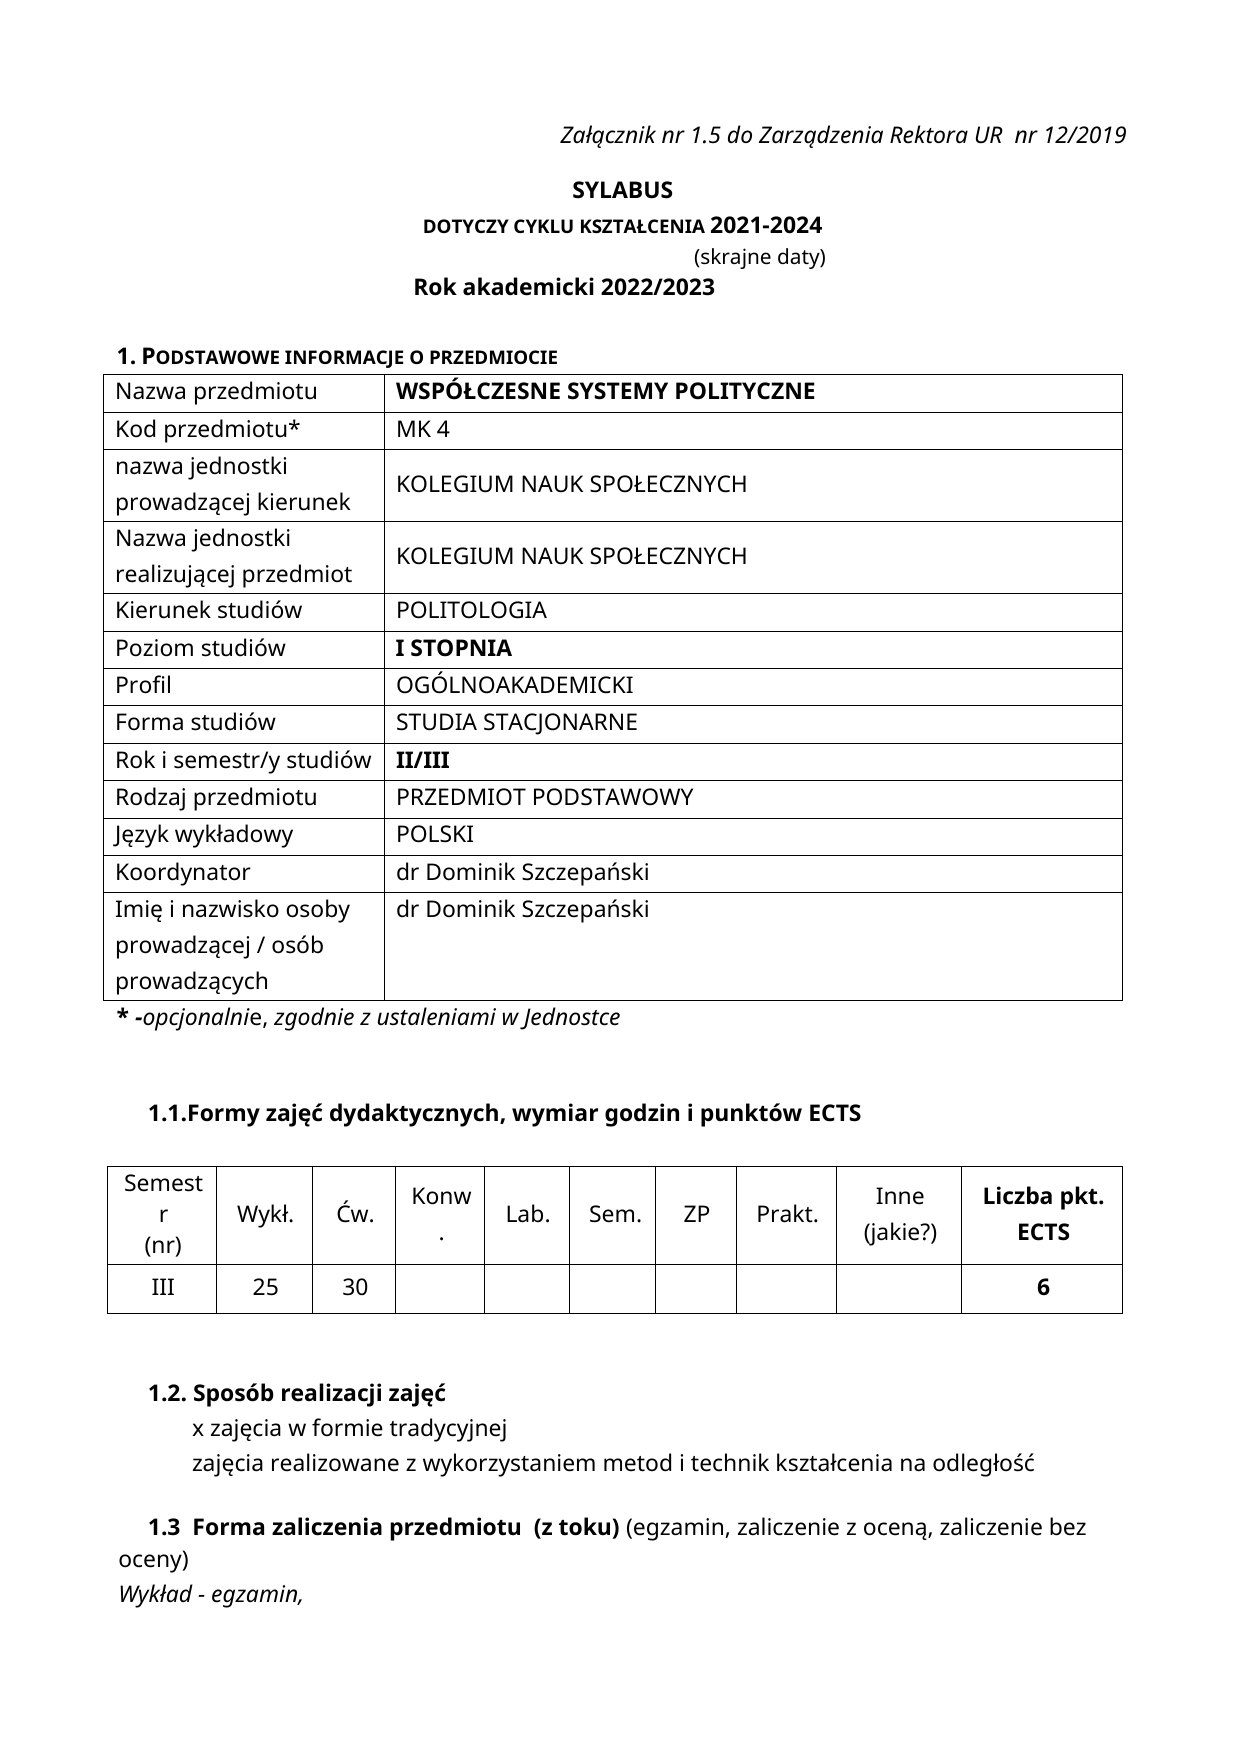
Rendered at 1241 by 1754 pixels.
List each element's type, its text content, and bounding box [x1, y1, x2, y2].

text (skrajne daty) [118, 242, 1127, 270]
table_header Semestr (nr) [108, 1167, 216, 1264]
text DOTYCZY CYKLU KSZTAŁCENIA 2021-2024 [118, 209, 1127, 241]
table_cell PRZEDMIOT PODSTAWOWY [385, 781, 1122, 817]
table_header Prakt. [737, 1167, 836, 1264]
table_cell 30 [313, 1265, 395, 1312]
table_cell Imię i nazwisko osoby prowadzącej / osób prowadzących [104, 893, 384, 1000]
table_cell [737, 1265, 836, 1312]
text 1.3 Forma zaliczenia przedmiotu (z toku) (egzamin, zaliczenie z oceną, zaliczenie bez oceny) [118, 1511, 1118, 1574]
table_header Sem. [570, 1167, 655, 1264]
table_cell Język wykładowy [104, 819, 384, 855]
table_cell OGÓLNOAKADEMICKI [385, 669, 1122, 705]
table_cell 25 [217, 1265, 312, 1312]
text Rok akademicki 2022/2023 [118, 271, 1128, 302]
table_cell I STOPNIA [385, 632, 1122, 668]
table_header Wykł. [217, 1167, 312, 1264]
table_cell [485, 1265, 569, 1312]
table_header Konw. [396, 1167, 484, 1264]
text 1.1.Formy zajęć dydaktycznych, wymiar godzin i punktów ECTS [148, 1097, 1128, 1128]
table_cell POLSKI [385, 819, 1122, 855]
table_cell nazwa jednostki prowadzącej kierunek [104, 450, 384, 521]
table_cell 6 [962, 1265, 1122, 1312]
table_cell KOLEGIUM NAUK SPOŁECZNYCH [385, 522, 1122, 593]
table_cell Profil [104, 669, 384, 705]
text 1.2. Sposób realizacji zajęć [148, 1376, 1128, 1408]
table_header Nazwa przedmiotu [104, 375, 384, 412]
table_cell MK 4 [385, 413, 1122, 449]
text x zajęcia w formie tradycyjnej [192, 1412, 1128, 1443]
table_cell KOLEGIUM NAUK SPOŁECZNYCH [385, 450, 1122, 521]
table_header Liczba pkt. ECTS [962, 1167, 1122, 1264]
table_cell STUDIA STACJONARNE [385, 706, 1122, 743]
table_cell POLITOLOGIA [385, 594, 1122, 631]
table_cell Kod przedmiotu* [104, 413, 384, 449]
table_cell [656, 1265, 736, 1312]
table_cell Koordynator [104, 856, 384, 892]
table_header Inne (jakie?) [837, 1167, 961, 1264]
text SYLABUS [118, 174, 1127, 205]
table_cell II/III [385, 744, 1122, 780]
table_cell Forma studiów [104, 706, 384, 743]
table_cell III [108, 1265, 216, 1312]
text Załącznik nr 1.5 do Zarządzenia Rektora UR nr 12/2019 [118, 118, 1127, 150]
table_header Lab. [485, 1167, 569, 1264]
table_cell [570, 1265, 655, 1312]
table_cell Kierunek studiów [104, 594, 384, 631]
subtitle 1. PODSTAWOWE INFORMACJE O PRZEDMIOCIE [116, 340, 1128, 371]
table_cell dr Dominik Szczepański [385, 893, 1122, 1000]
text * -opcjonalnie, zgodnie z ustaleniami w Jednostce [116, 1001, 1128, 1032]
table_cell dr Dominik Szczepański [385, 856, 1122, 892]
table_header ZP [656, 1167, 736, 1264]
table_cell Rok i semestr/y studiów [104, 744, 384, 780]
table_cell [837, 1265, 961, 1312]
table_cell [396, 1265, 484, 1312]
table_cell Rodzaj przedmiotu [104, 781, 384, 817]
text Wykład - egzamin, [118, 1577, 1118, 1609]
table_header WSPÓŁCZESNE SYSTEMY POLITYCZNE [385, 375, 1122, 412]
table_header Ćw. [313, 1167, 395, 1264]
table_cell Nazwa jednostki realizującej przedmiot [104, 522, 384, 593]
text zajęcia realizowane z wykorzystaniem metod i technik kształcenia na odległość [192, 1447, 1128, 1478]
table_cell Poziom studiów [104, 632, 384, 668]
